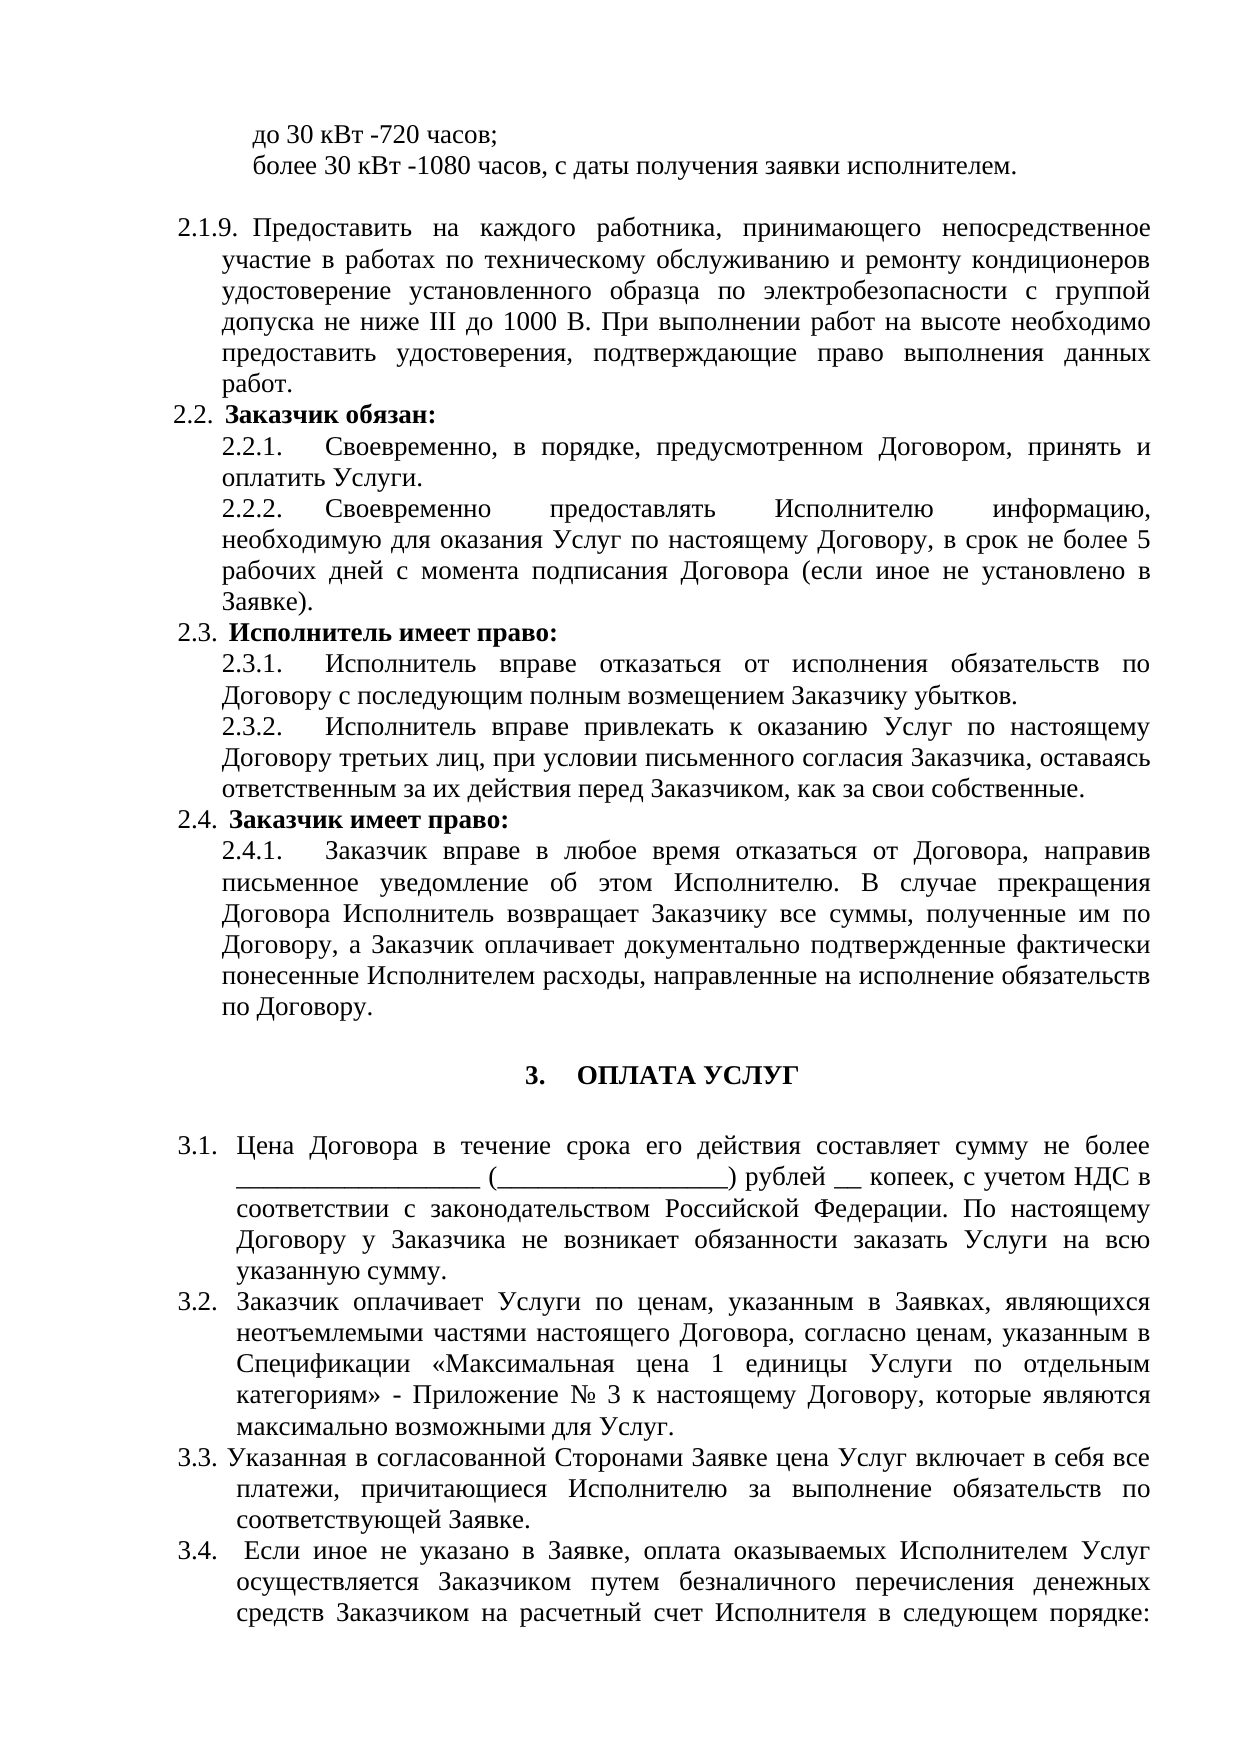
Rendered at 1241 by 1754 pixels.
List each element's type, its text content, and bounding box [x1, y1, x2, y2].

list Предоставить на каждого работника, принимающего непосредственное участие в работах по техническому обслуживанию и ремонту кондиционеров удостоверение установленного образца по электробезопасности с группой допуска не ниже III до 1000 В. При выполнении работ на высоте необходимо предоставить удостоверения, подтверждающие право выполнения данных работ. [177, 212, 1152, 398]
list Заказчик вправе в любое время отказаться от Договора, направив письменное уведомление об этом Исполнителю. В случае прекращения Договора Исполнитель возвращает Заказчику все суммы, полученные им по Договору, а Заказчик оплачивает документально подтвержденные фактически понесенные Исполнителем расходы, направленные на исполнение обязательств по Договору. [222, 834, 1152, 1021]
list Заказчик имеет право: [177, 803, 1152, 834]
text 3.3. Указанная в согласованной Сторонами Заявке цена Услуг включает в себя все платежи, причитающиеся Исполнителю за выполнение обязательств по соответствующей Заявке. [177, 1441, 1152, 1534]
list Исполнитель вправе отказаться от исполнения обязательств по Договору с последующим полным возмещением Заказчику убытков. [222, 648, 1152, 710]
list Своевременно, в порядке, предусмотренном Договором, принять и оплатить Услуги. [222, 429, 1152, 492]
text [177, 1534, 1152, 1628]
list ОПЛАТА УСЛУГ [173, 1059, 1152, 1090]
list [177, 118, 1152, 180]
list Исполнитель имеет право: [177, 616, 1152, 648]
text 3.2. Заказчик оплачивает Услуги по ценам, указанным в Заявках, являющихся неотъемлемыми частями настоящего Договора, согласно ценам, указанным в Спецификации «Максимальная цена 1 единицы Услуги по отдельным категориям» - Приложение № 3 к настоящему Договору, которые являются максимально возможными для Услуг. [177, 1285, 1152, 1441]
list Своевременно предоставлять Исполнителю информацию, необходимую для оказания Услуг по настоящему Договору, в срок не более 5 рабочих дней с момента подписания Договора (если иное не установлено в Заявке). [222, 492, 1152, 616]
list Заказчик обязан: [173, 398, 1152, 429]
text 3.1. Цена Договора в течение срока его действия составляет сумму не более __________________ (_________________) рублей __ копеек, с учетом НДС в соответствии с законодательством Российской Федерации. По настоящему Договору у Заказчика не возникает обязанности заказать Услуги на всю указанную сумму. [177, 1129, 1152, 1285]
list Исполнитель вправе привлекать к оказанию Услуг по настоящему Договору третьих лиц, при условии письменного согласия Заказчика, оставаясь ответственным за их действия перед Заказчиком, как за свои собственные. [222, 710, 1152, 803]
